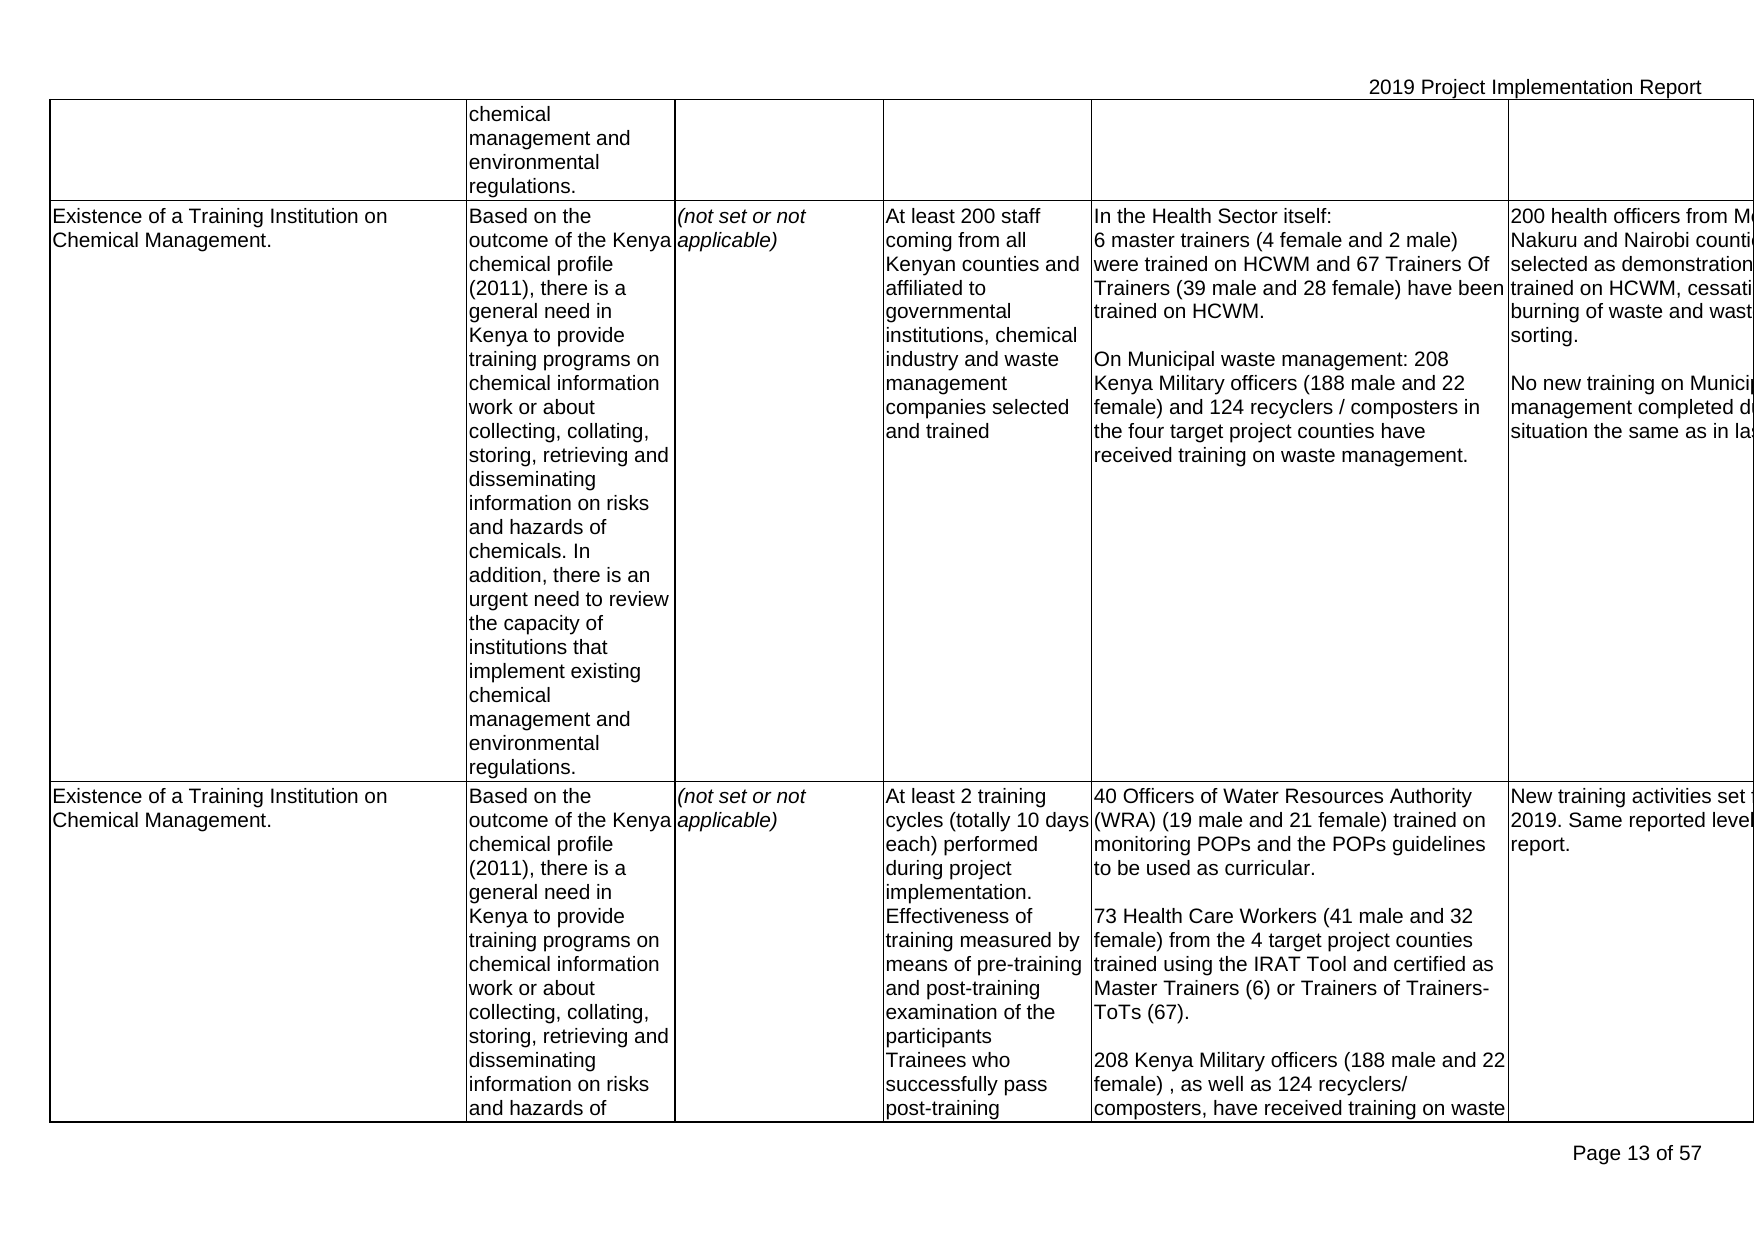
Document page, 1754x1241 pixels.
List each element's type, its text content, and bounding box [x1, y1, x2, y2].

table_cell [884, 100, 1091, 200]
table_cell At least 200 staff coming from all Kenyan counties and affiliated to governmental institutions, chemical industry and waste management companies selected and trained [884, 201, 1091, 781]
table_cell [467, 782, 674, 1121]
table_cell 200 health officers from Mombasa, Kisumu, Nakuru and Nairobi counties, from HCFs selected as demonstration ones, were trained on HCWM, cessation of open burning of waste and waste separation / sorting. No new training on Municipal waste management completed during this period, situation the same as in last year’s report. [1509, 201, 1753, 781]
table_cell In the Health Sector itself: 6 master trainers (4 female and 2 male) were trained on HCWM and 67 Trainers Of Trainers (39 male and 28 female) have been trained on HCWM. On Municipal waste management: 208 Kenya Military officers (188 male and 22 female) and 124 recyclers / composters in the four target project counties have received training on waste management. [1092, 201, 1508, 781]
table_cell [884, 782, 1091, 1121]
table_cell (not set or not applicable) [676, 201, 883, 781]
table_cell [1092, 782, 1508, 1121]
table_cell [1509, 782, 1753, 1121]
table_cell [51, 782, 466, 1121]
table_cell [1509, 100, 1753, 200]
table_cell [51, 100, 466, 200]
table_cell Existence of a Training Institution on Chemical Management. [51, 201, 466, 781]
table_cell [676, 782, 883, 1121]
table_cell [1092, 100, 1508, 200]
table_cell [676, 100, 883, 200]
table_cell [467, 100, 674, 200]
